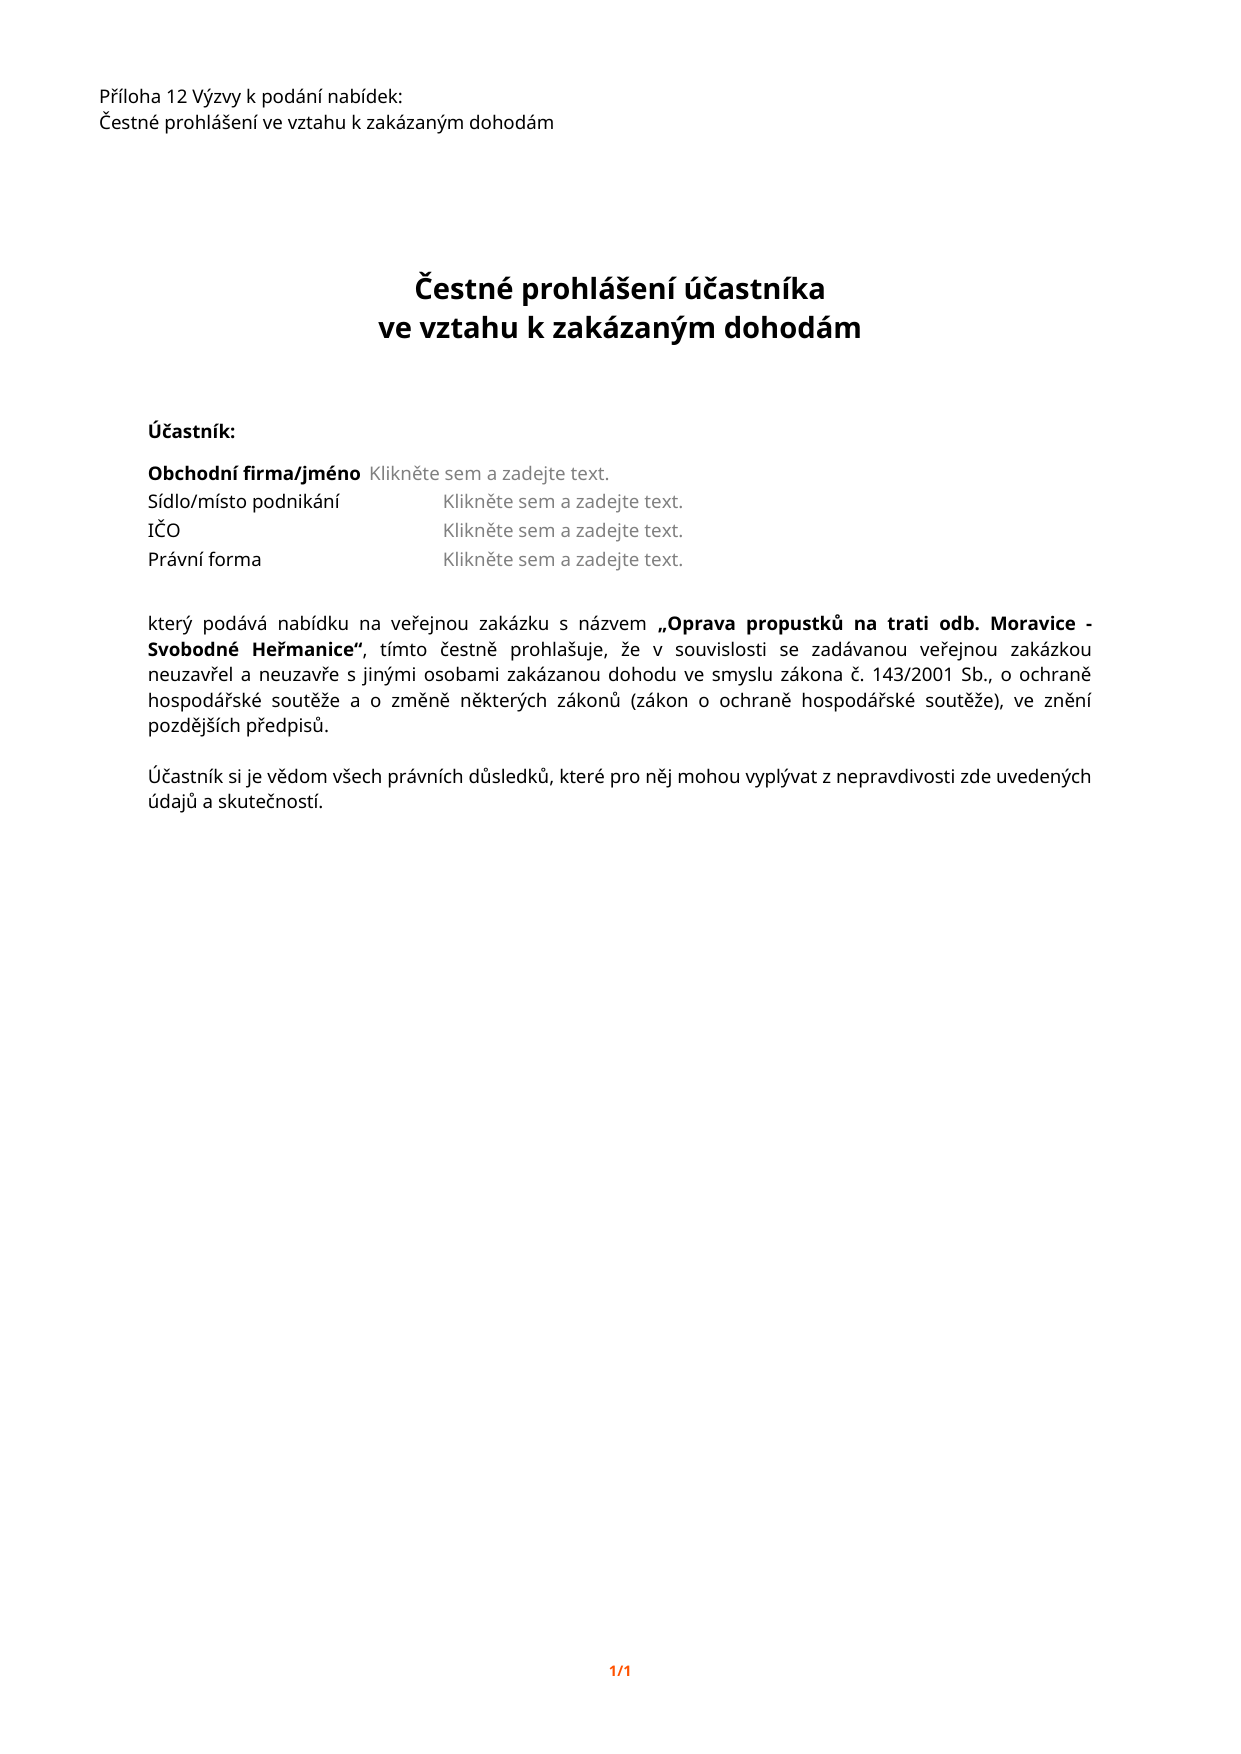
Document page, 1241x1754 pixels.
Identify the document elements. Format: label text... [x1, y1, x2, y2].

text ve vztahu k zakázaným dohodám [148, 308, 1093, 347]
text Obchodní firma/jméno [148, 457, 1093, 486]
text Sídlo/místo podnikání [148, 486, 1093, 515]
title Čestné prohlášení účastníka [148, 268, 1093, 308]
text Účastník: [148, 413, 1093, 444]
text který podává nabídku na veřejnou zakázku s názvem „Oprava propustků na trati odb. Moravice - Svobodné Heřmanice“, tímto čestně prohlašuje, že v souvislosti se zadávanou veřejnou zakázkou neuzavřel a neuzavře s jinými osobami zakázanou dohodu ve smyslu zákona č. 143/2001 Sb., o ochraně hospodářské soutěže a o změně některých zákonů (zákon o ochraně hospodářské soutěže), ve znění pozdějších předpisů. [148, 611, 1093, 738]
text IČO [148, 515, 1093, 544]
text Účastník si je vědom všech právních důsledků, které pro něj mohou vyplývat z nepravdivosti zde uvedených údajů a skutečností. [148, 763, 1093, 814]
text Právní forma [148, 544, 1093, 573]
